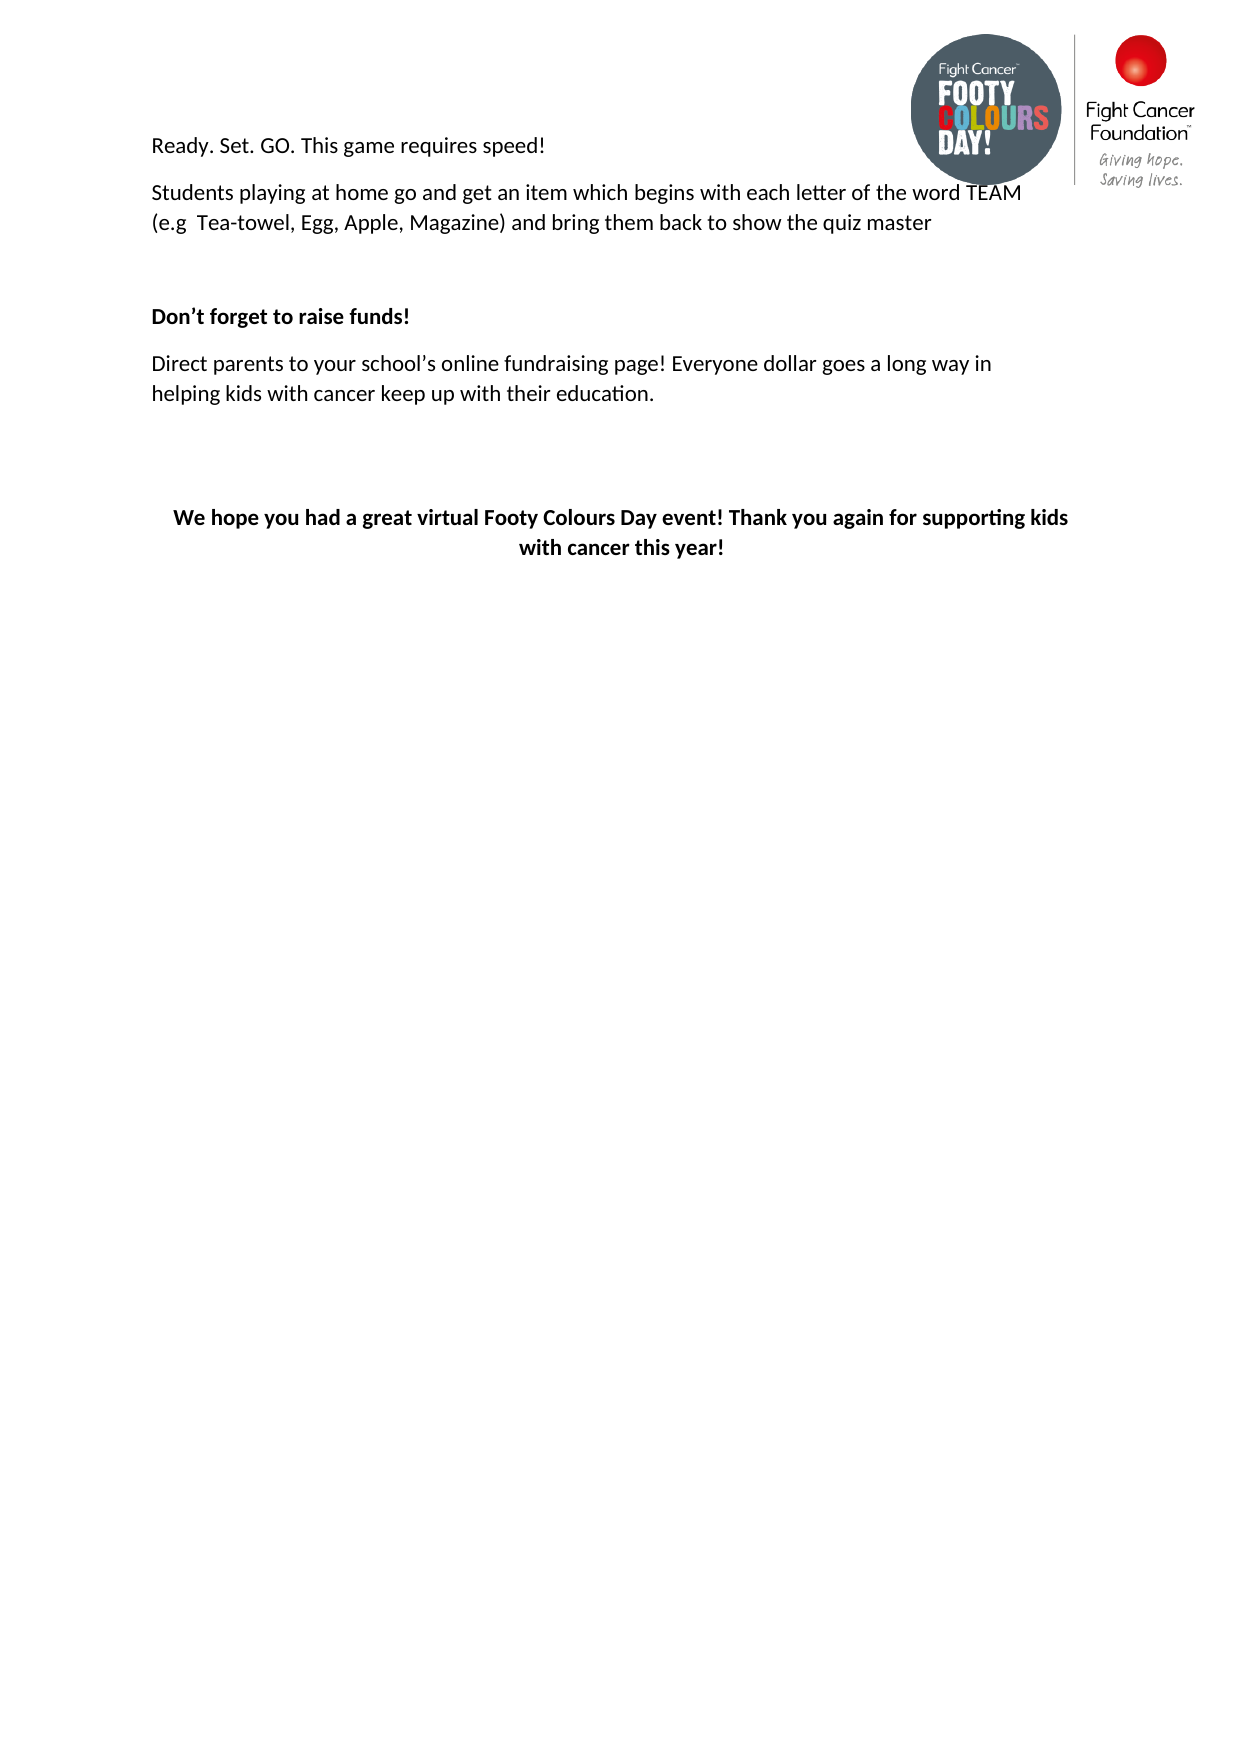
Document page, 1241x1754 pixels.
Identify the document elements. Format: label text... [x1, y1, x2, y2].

picture [911, 159, 1195, 178]
picture [911, 34, 1195, 131]
text (e.g Tea-towel, Egg, Apple, Magazine) and bring them back to show the quiz master [151, 208, 975, 236]
subtitle Don’t forget to raise funds! [151, 302, 1217, 330]
text We hope you had a great virtual Footy Colours Day event! Thank you again for supporting kids with cancer this year! [173, 503, 1071, 561]
text Ready. Set. GO. This game requires speed! [151, 131, 1217, 159]
text Direct parents to your school’s online fundraising page! Everyone dollar goes a long way in helping kids with cancer keep up with their education. [151, 349, 1025, 407]
text Students playing at home go and get an item which begins with each letter of the word TEAM [151, 178, 1217, 206]
